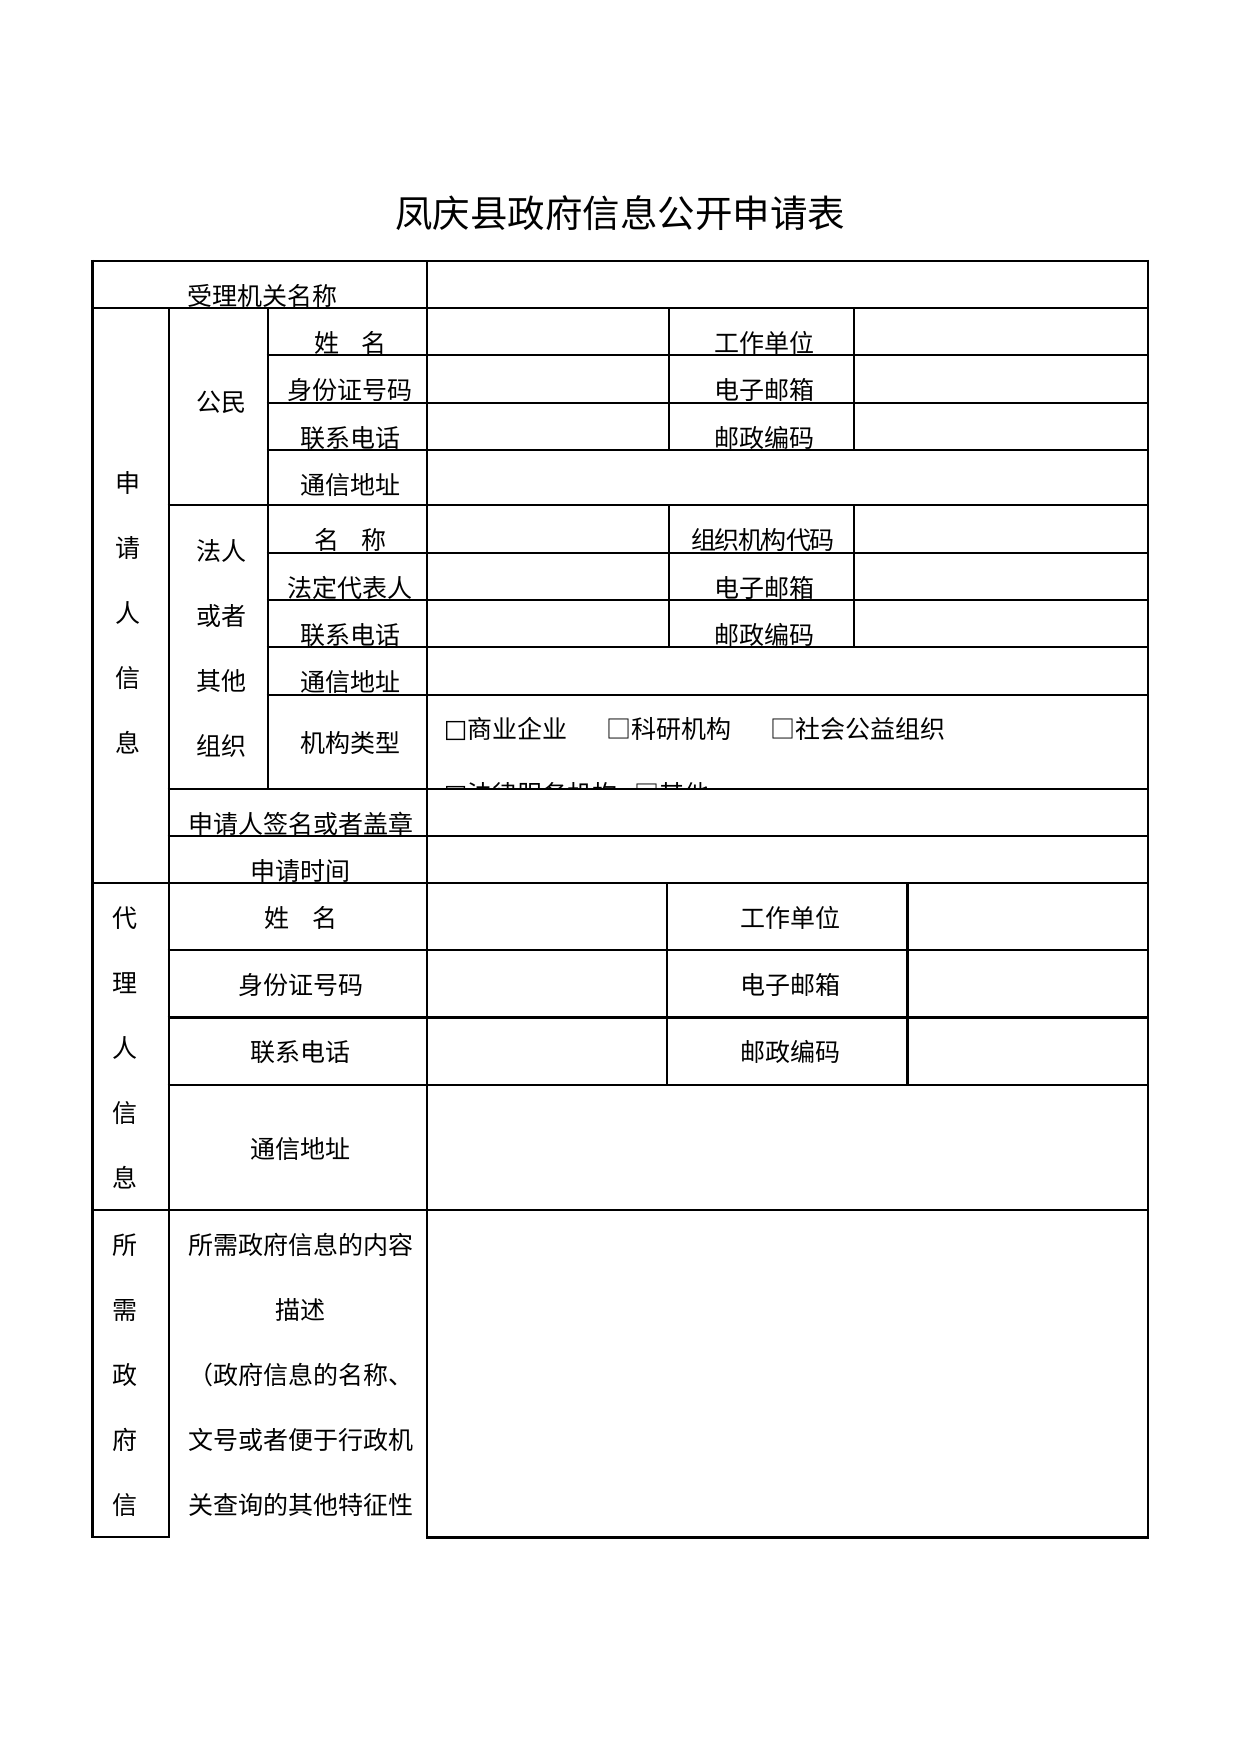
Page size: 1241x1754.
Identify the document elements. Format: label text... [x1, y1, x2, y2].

table_cell 所需 政 府 信 息情况 [94, 1211, 168, 1536]
table_cell [855, 309, 1147, 354]
table_cell 联系电话 [170, 1019, 426, 1083]
table_cell 工作单位 [668, 884, 906, 949]
table_cell 通信地址 [269, 648, 426, 693]
table_cell 代理人信息 [94, 884, 168, 1209]
table_cell 工作单位 [670, 309, 853, 354]
table_cell 法定代表人 [269, 554, 426, 599]
table_cell [428, 451, 1147, 504]
table_cell [909, 884, 1147, 949]
table_cell [428, 1211, 1147, 1536]
table_cell [909, 1019, 1147, 1083]
table_cell 机构类型 [269, 696, 426, 788]
table_cell [428, 554, 668, 599]
table_cell [428, 309, 668, 354]
table_cell 申 请 人 信 息 [94, 309, 168, 882]
table_cell [855, 404, 1147, 449]
table_cell [428, 356, 668, 402]
table_header 受理机关名称 [94, 262, 426, 307]
table_cell 身份证号码 [170, 951, 426, 1016]
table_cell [170, 1211, 426, 1536]
table_cell [428, 404, 668, 449]
table_cell 公民 [170, 309, 267, 504]
table_cell [909, 951, 1147, 1016]
table_cell [428, 648, 1147, 693]
table_cell [428, 790, 1147, 835]
table_cell 组织机构代码 [670, 506, 853, 552]
table_cell 姓 名 [269, 309, 426, 354]
table_cell 电子邮箱 [670, 356, 853, 402]
table_cell 申请人签名或者盖章 [170, 790, 426, 835]
table_cell 身份证号码 [269, 356, 426, 402]
table_cell 电子邮箱 [670, 554, 853, 599]
table_cell 联系电话 [269, 601, 426, 646]
table_cell [855, 554, 1147, 599]
table_cell 邮政编码 [670, 601, 853, 646]
table_cell [428, 951, 666, 1016]
table_cell [428, 506, 668, 552]
table_cell 通信地址 [269, 451, 426, 504]
table_cell [428, 1019, 666, 1083]
text 凤庆县政府信息公开申请表 [187, 178, 1053, 243]
table_cell 申请时间 [170, 837, 426, 882]
table_cell [428, 601, 668, 646]
table_cell [855, 356, 1147, 402]
table_cell 姓 名 [170, 884, 426, 949]
table_cell 邮政编码 [668, 1019, 906, 1083]
table_cell 通信地址 [170, 1086, 426, 1209]
table_cell [428, 884, 666, 949]
table_cell [855, 506, 1147, 552]
table_header [428, 262, 1147, 307]
table_cell 法人或者其他组织 [170, 506, 267, 788]
table_cell □商业企业 □科研机构 □社会公益组织 □法律服务机构 □其他 [428, 696, 1147, 788]
table_cell [428, 1086, 1147, 1209]
table_cell 邮政编码 [670, 404, 853, 449]
table_cell 电子邮箱 [668, 951, 906, 1016]
table_cell 名 称 [269, 506, 426, 552]
table_cell [855, 601, 1147, 646]
table_cell 联系电话 [269, 404, 426, 449]
table_cell [428, 837, 1147, 882]
